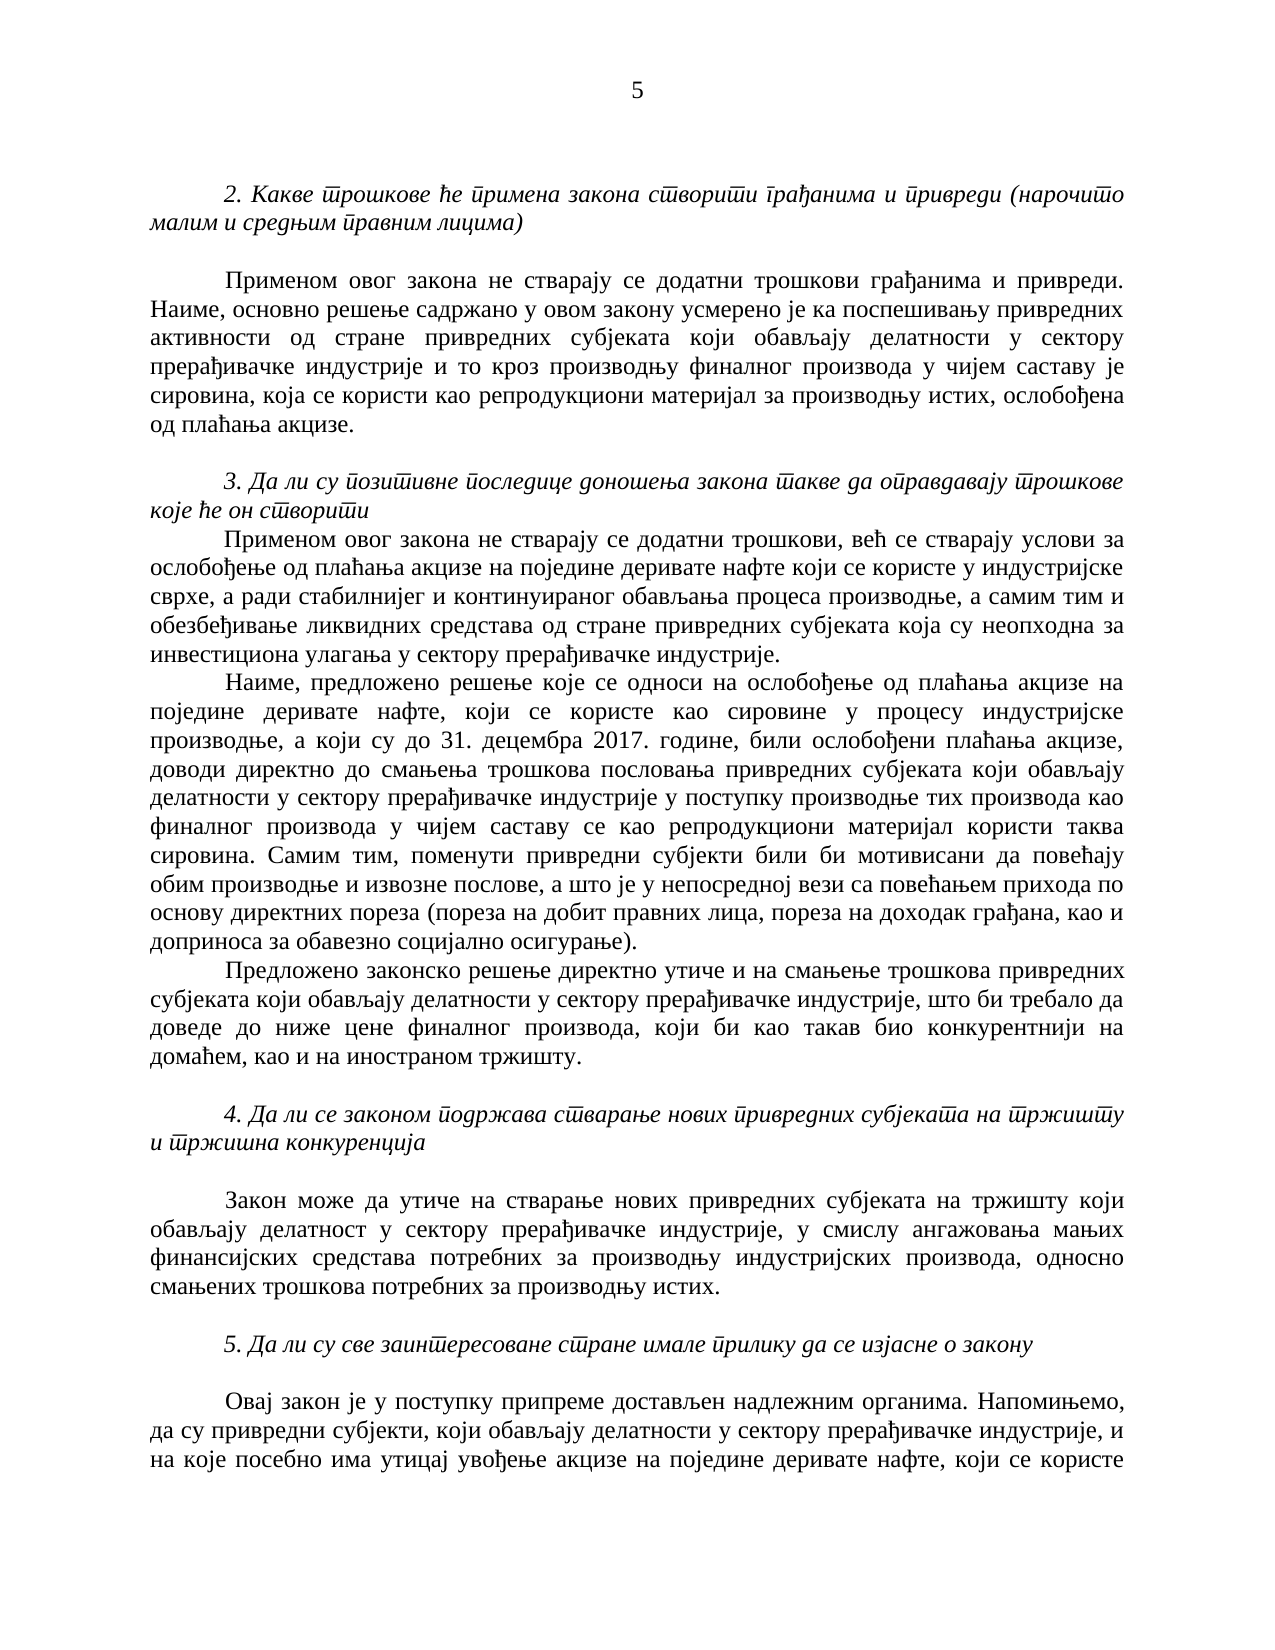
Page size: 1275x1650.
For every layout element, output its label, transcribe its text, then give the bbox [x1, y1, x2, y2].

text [150, 1386, 1125, 1472]
text Применом овог закона не стварају се додатни трошкови, већ се стварају услови за ослобођење од плаћања акцизе на поједине деривате нафте који се користе у индустријске сврхе, а ради стабилнијег и континуираног обављања процеса производње, а самим тим и обезбеђивање ликвидних средстава од стране привредних субјеката која су неопходна за инвестициона улагања у сектору прерађивачке индустрије. [150, 524, 1125, 667]
text 5. Да ли су све заинтересоване стране имале прилику да се изјасне о закону [150, 1329, 1125, 1357]
text Предложено законско решење директно утиче и на смањење трошкова привредних субјеката који обављају делатности у сектору прерађивачке индустрије, што би требало да доведе до ниже цене финалног производа, који би као такав био конкурентнији на домаћем, као и на иностраном тржишту. [150, 955, 1125, 1070]
text Наиме, предложено решење које се односи на ослобођење од плаћања акцизе на поједине деривате нафте, који се користе као сировине у процесу индустријске производње, а који су до 31. децембра 2017. године, били ослобођени плаћања акцизе, доводи директно до смањења трошкова пословања привредних субјеката који обављају делатности у сектору прерађивачке индустрије у поступку производње тих производа као финалног производа у чијем саставу се као репродукциони материјал користи таква сировина. Самим тим, поменути привредни субјекти били би мотивисани да повећају обим производње и извозне послове, а што је у непосредној вези са повећањем прихода по основу директних пореза (пореза на добит правних лица, пореза на доходак грађана, као и доприноса за обавезно социјално осигурање). [150, 667, 1125, 955]
text Закон може да утиче на стварање нових привредних субјеката на тржишту који обављају делатност у сектору прерађивачке индустрије, у смислу ангажовања мањих финансијских средстава потребних за производњу индустријских производа, односно смањених трошкова потребних за производњу истих. [150, 1185, 1125, 1300]
text 3. Да ли су позитивне последице доношења закона такве да оправдавају трошкове које ће он створити [150, 466, 1125, 524]
text 4. Да ли се законом подржава стварање нових привредних субјеката на тржишту и тржишна конкуренција [150, 1099, 1125, 1156]
text Применом овог закона не стварају се додатни трошкови грађанима и привреди. Наиме, основно решење садржано у овом закону усмерено је ка поспешивању привредних активности од стране привредних субјеката који обављају делатности у сектору прерађивачке индустрије и то кроз производњу финалног производа у чијем саставу је сировина, која се користи као репродукциони материјал за производњу истих, ослобођена од плаћања акцизе. [150, 265, 1125, 437]
text 2. Какве трошкове ће примена закона створити грађанима и привреди (нарочито малим и средњим правним лицима) [150, 179, 1125, 236]
